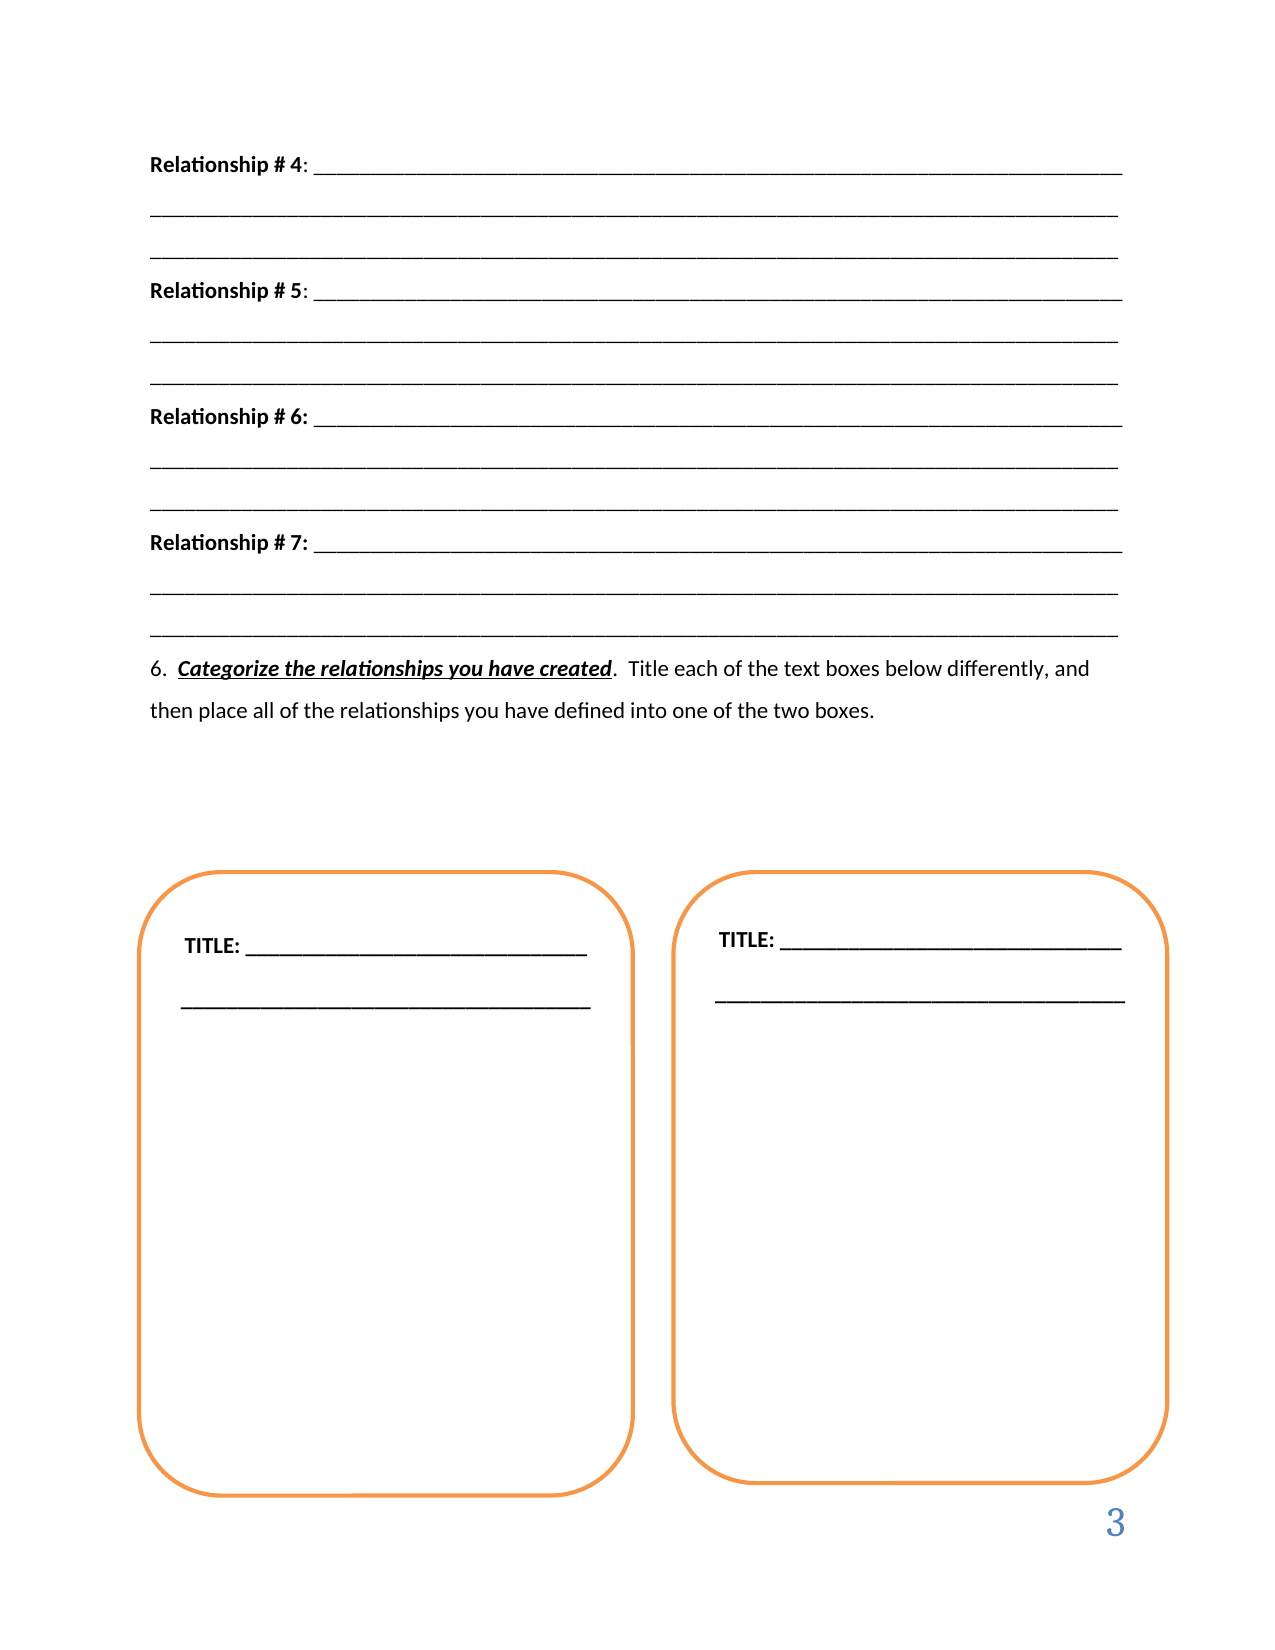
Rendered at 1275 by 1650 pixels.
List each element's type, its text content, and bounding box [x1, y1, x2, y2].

text Relationship # 5: _______________________________________________________________________ [150, 276, 1125, 304]
text Relationship # 6: _______________________________________________________________________ [150, 402, 1125, 430]
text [150, 192, 1125, 220]
text _____________________________________________________________________________________ [150, 486, 1125, 514]
text _____________________________________________________________________________________ [150, 234, 1125, 262]
text 6. Categorize the relationships you have created. Title each of the text boxes below differently, and then place all of the relationships you have defined into one of the two boxes. [150, 654, 1125, 724]
text Relationship # 7: _______________________________________________________________________ [150, 528, 1125, 556]
text _____________________________________________________________________________________ [150, 444, 1125, 472]
text _____________________________________________________________________________________ [150, 360, 1125, 388]
text Relationship # 4: _______________________________________________________________________ [150, 150, 1125, 178]
text _____________________________________________________________________________________ [150, 318, 1125, 346]
text _____________________________________________________________________________________ [150, 570, 1125, 598]
text _____________________________________________________________________________________ [150, 612, 1125, 640]
